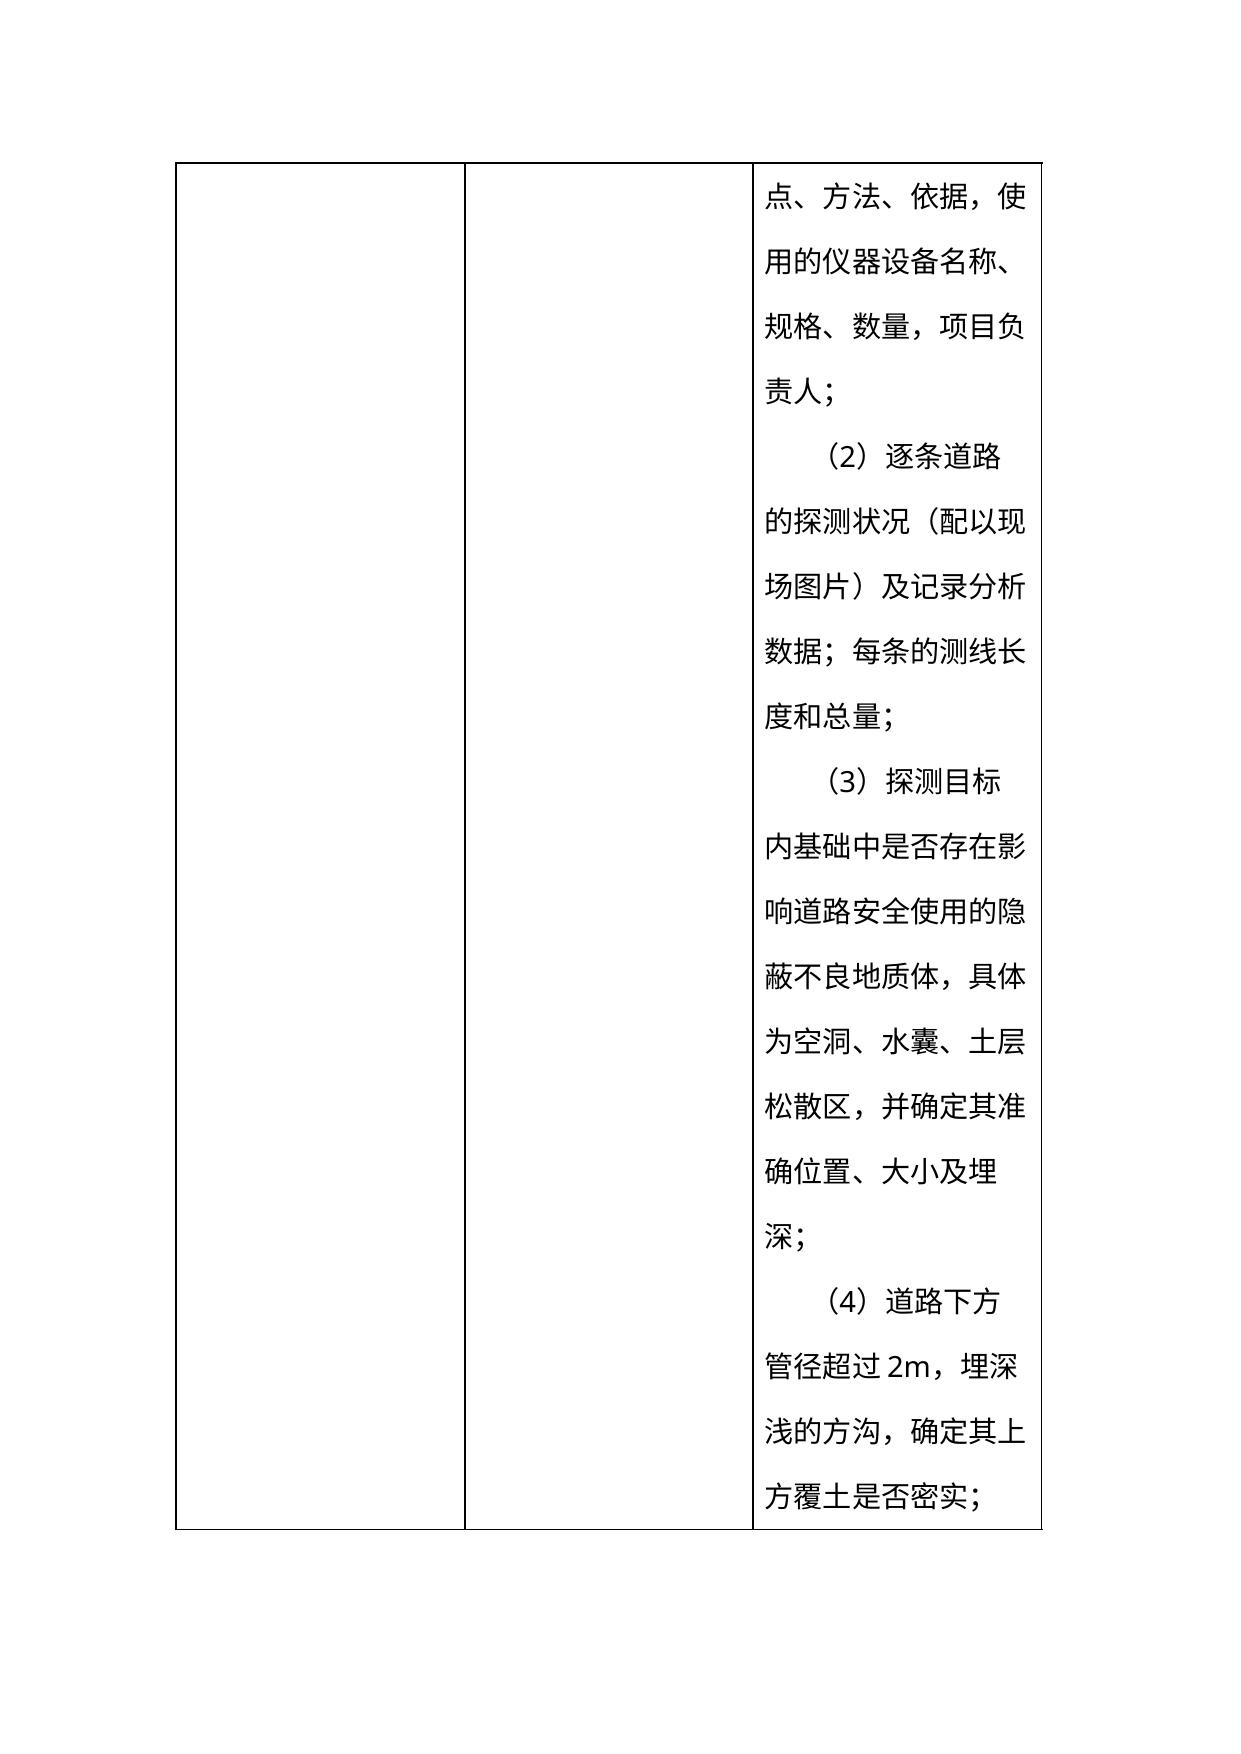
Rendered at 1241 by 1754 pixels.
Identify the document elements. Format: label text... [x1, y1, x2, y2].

table_cell [466, 164, 752, 1528]
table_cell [754, 164, 1041, 1528]
table_cell 1 [177, 164, 464, 1528]
